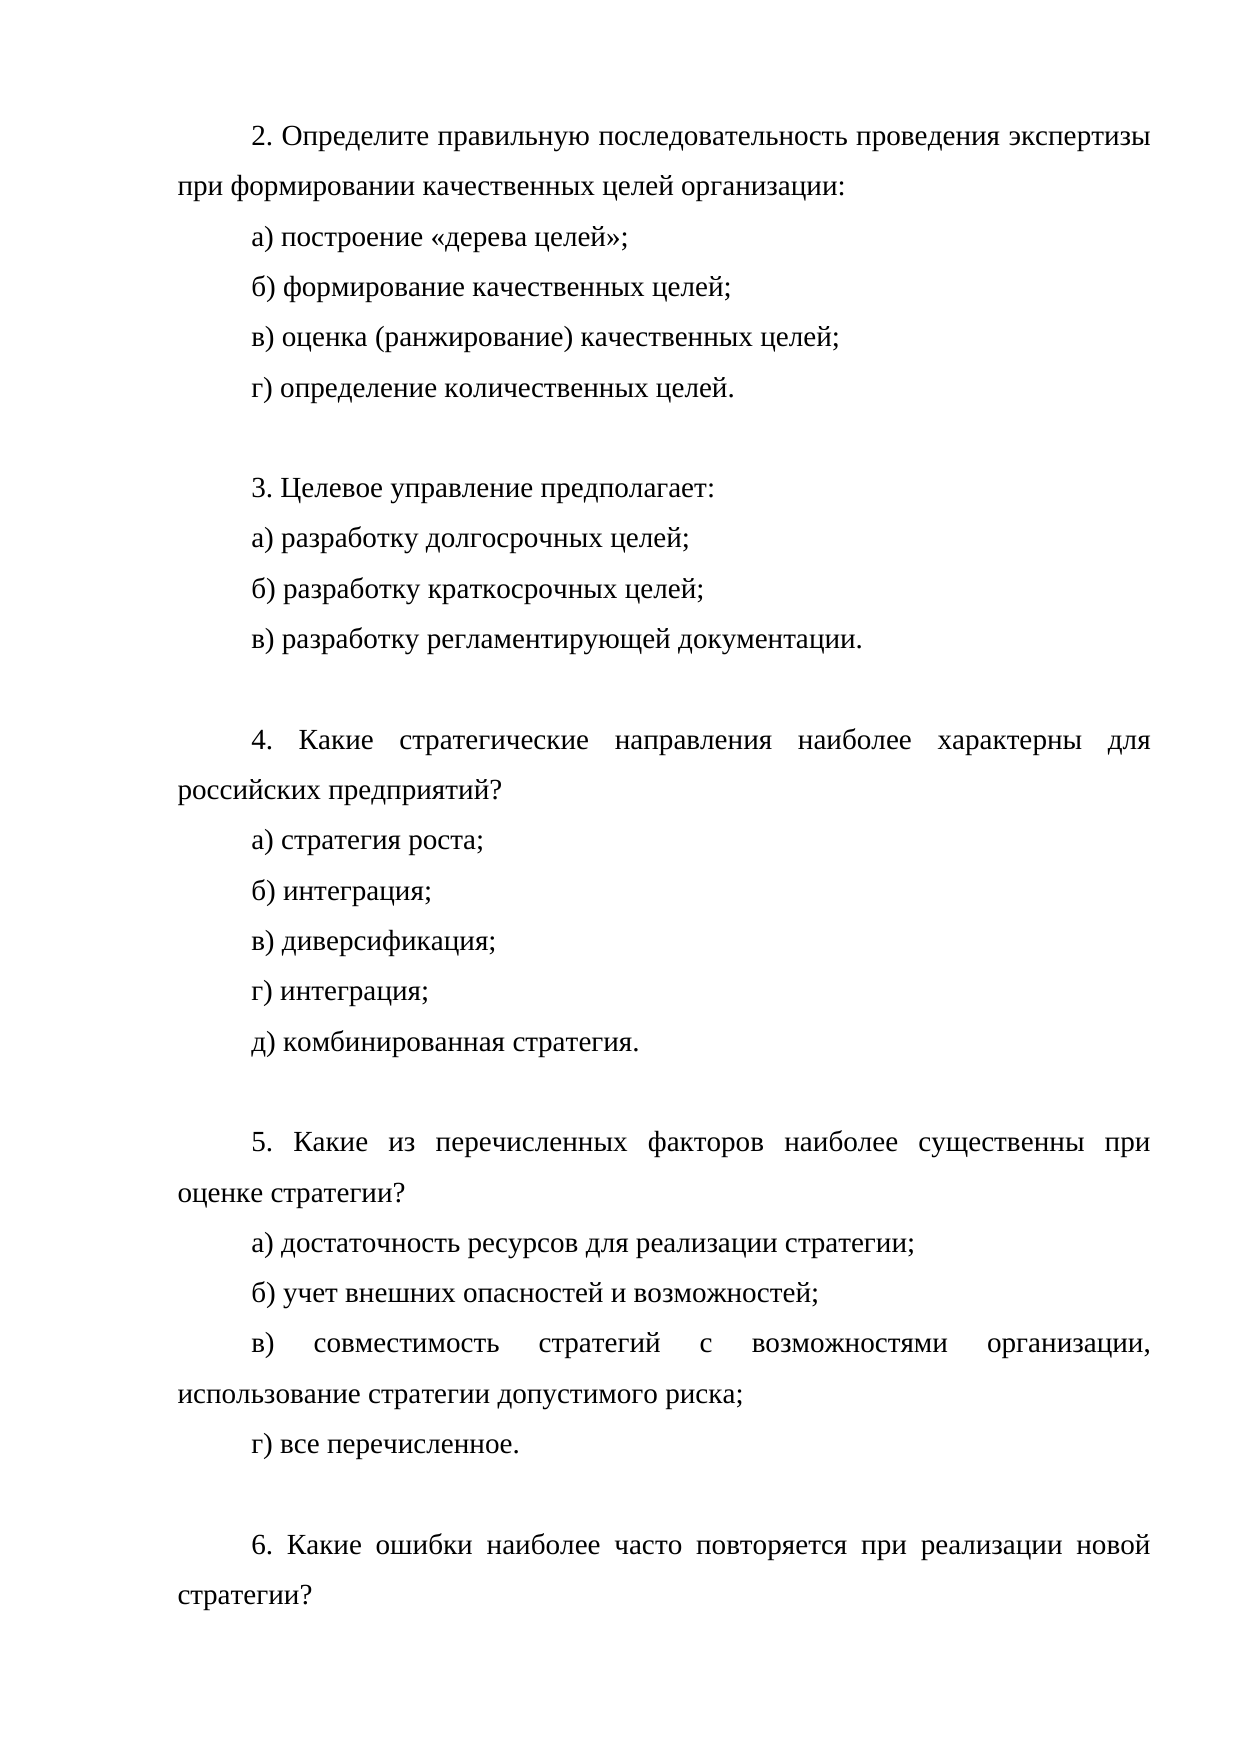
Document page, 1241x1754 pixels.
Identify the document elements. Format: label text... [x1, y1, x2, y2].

text а) стратегия роста; [177, 822, 1152, 856]
text в) оценка (ранжирование) качественных целей; [177, 319, 1152, 353]
text г) все перечисленное. [177, 1426, 1152, 1460]
text б) учет внешних опасностей и возможностей; [177, 1275, 1152, 1309]
text б) формирование качественных целей; [177, 269, 1152, 303]
text г) определение количественных целей. [177, 370, 1152, 403]
text 3. Целевое управление предполагает: [177, 470, 1152, 504]
text 6. Какие ошибки наиболее часто повторяется при реализации новой стратегии? [177, 1527, 1152, 1611]
text в) разработку регламентирующей документации. [177, 621, 1152, 655]
text а) построение «дерева целей»; [177, 219, 1152, 252]
text 4. Какие стратегические направления наиболее характерны для российских предприятий? [177, 722, 1152, 806]
text а) разработку долгосрочных целей; [177, 521, 1152, 554]
text а) достаточность ресурсов для реализации стратегии; [177, 1225, 1152, 1258]
text в) совместимость стратегий с возможностями организации, использование стратегии допустимого риска; [177, 1326, 1152, 1409]
text 2. Определите правильную последовательность проведения экспертизы при формировании качественных целей организации: [177, 118, 1152, 202]
text в) диверсификация; [177, 923, 1152, 957]
text г) интеграция; [177, 973, 1152, 1007]
text 5. Какие из перечисленных факторов наиболее существенны при оценке стратегии? [177, 1124, 1152, 1208]
text д) комбинированная стратегия. [177, 1024, 1152, 1057]
text б) разработку краткосрочных целей; [177, 571, 1152, 604]
text б) интеграция; [177, 873, 1152, 906]
